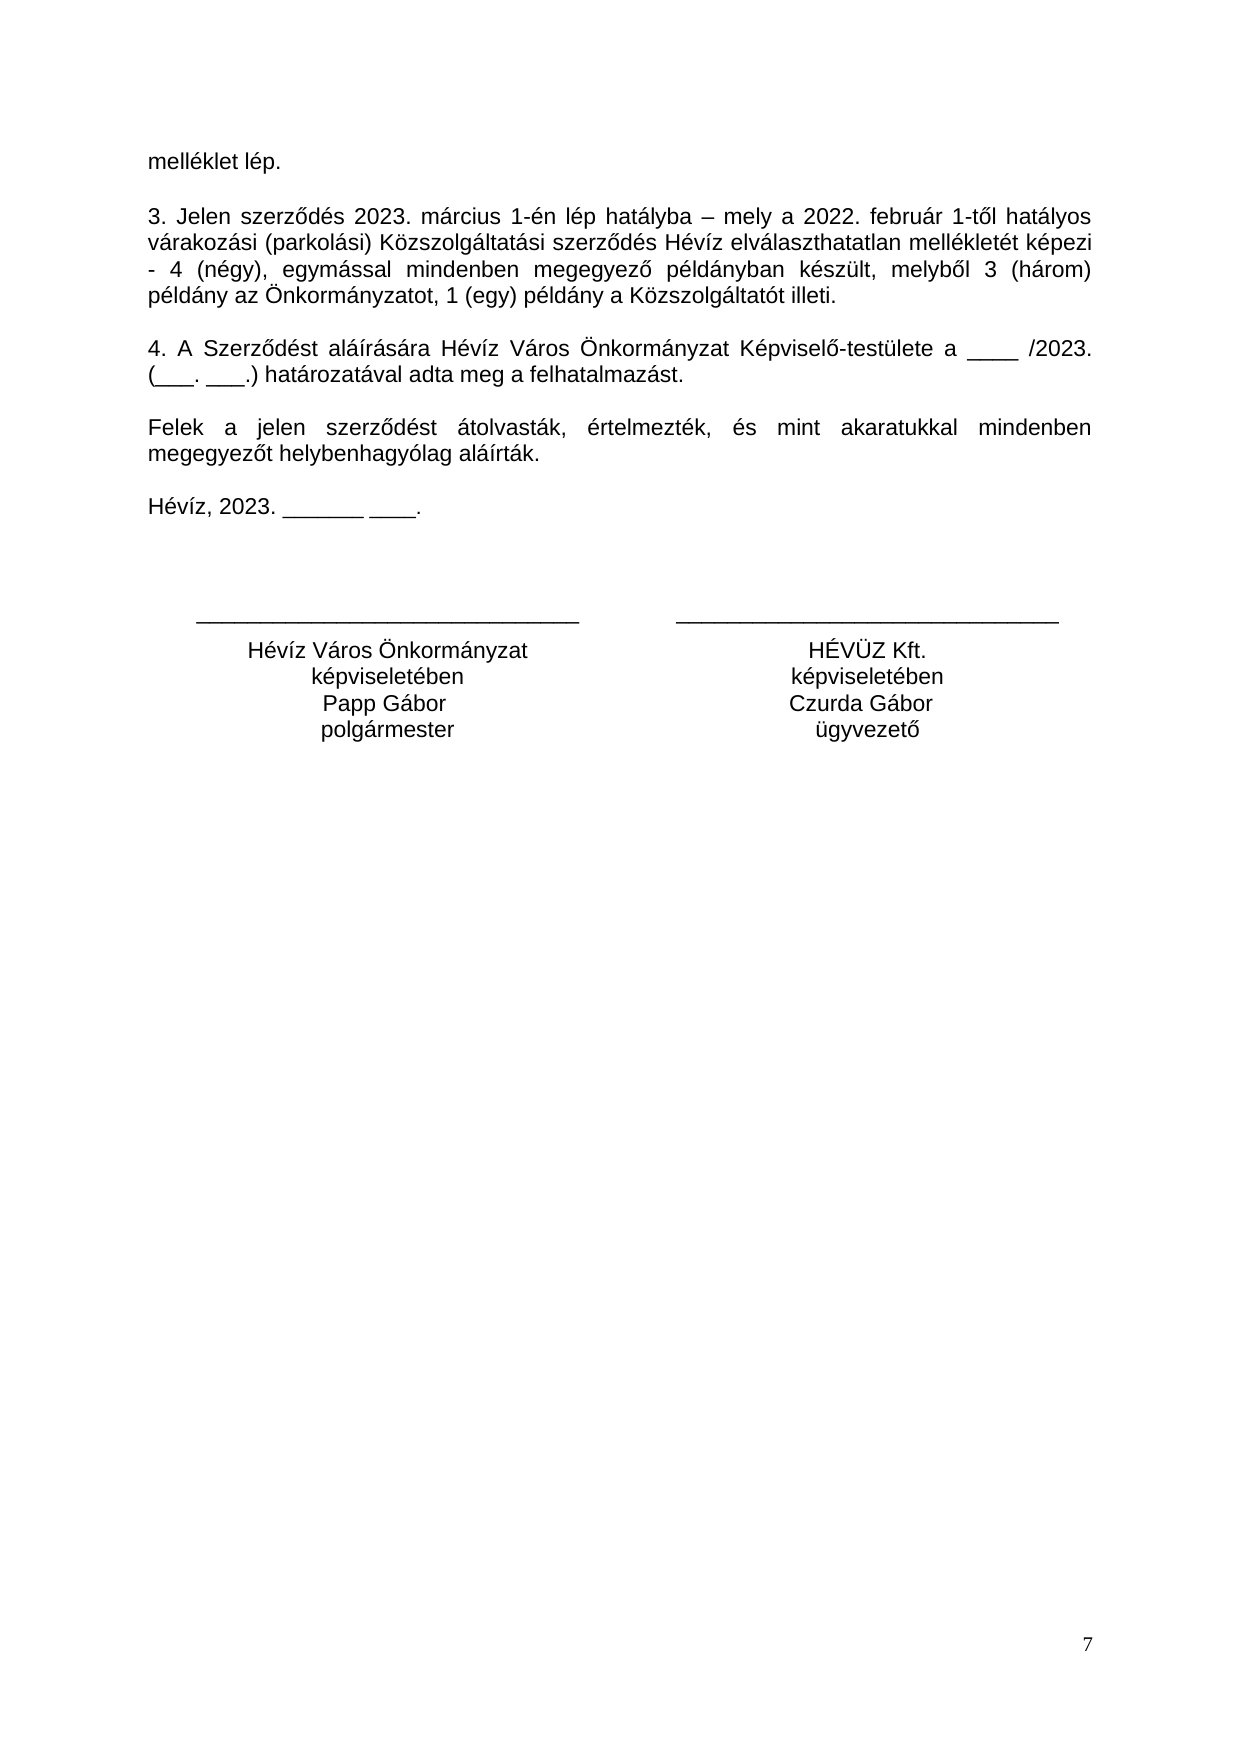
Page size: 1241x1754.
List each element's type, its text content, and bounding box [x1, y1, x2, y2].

table_header ______________________________ HÉVÜZ Kft. képviseletében Czurda Gábor ügyvezető [628, 545, 1107, 769]
text Hévíz, 2023. _______ ____. [148, 493, 1093, 519]
table_header ______________________________ Hévíz Város Önkormányzat képviseletében Papp Gábor polgármester [148, 545, 627, 769]
text 4. A Szerződést aláírására Hévíz Város Önkormányzat Képviselő-testülete a ____ /2023. (___. ___.) határozatával adta meg a felhatalmazást. [148, 334, 1093, 387]
text Felek a jelen szerződést átolvasták, értelmezték, és mint akaratukkal mindenben megegyezőt helybenhagyólag aláírták. [148, 414, 1093, 466]
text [148, 148, 1093, 174]
text 3. Jelen szerződés 2023. március 1-én lép hatályba – mely a 2022. február 1-től hatályos várakozási (parkolási) Közszolgáltatási szerződés Hévíz elválaszthatatlan mellékletét képezi - 4 (négy), egymással mindenben megegyező példányban készült, melyből 3 (három) példány az Önkormányzatot, 1 (egy) példány a Közszolgáltatót illeti. [148, 203, 1093, 308]
